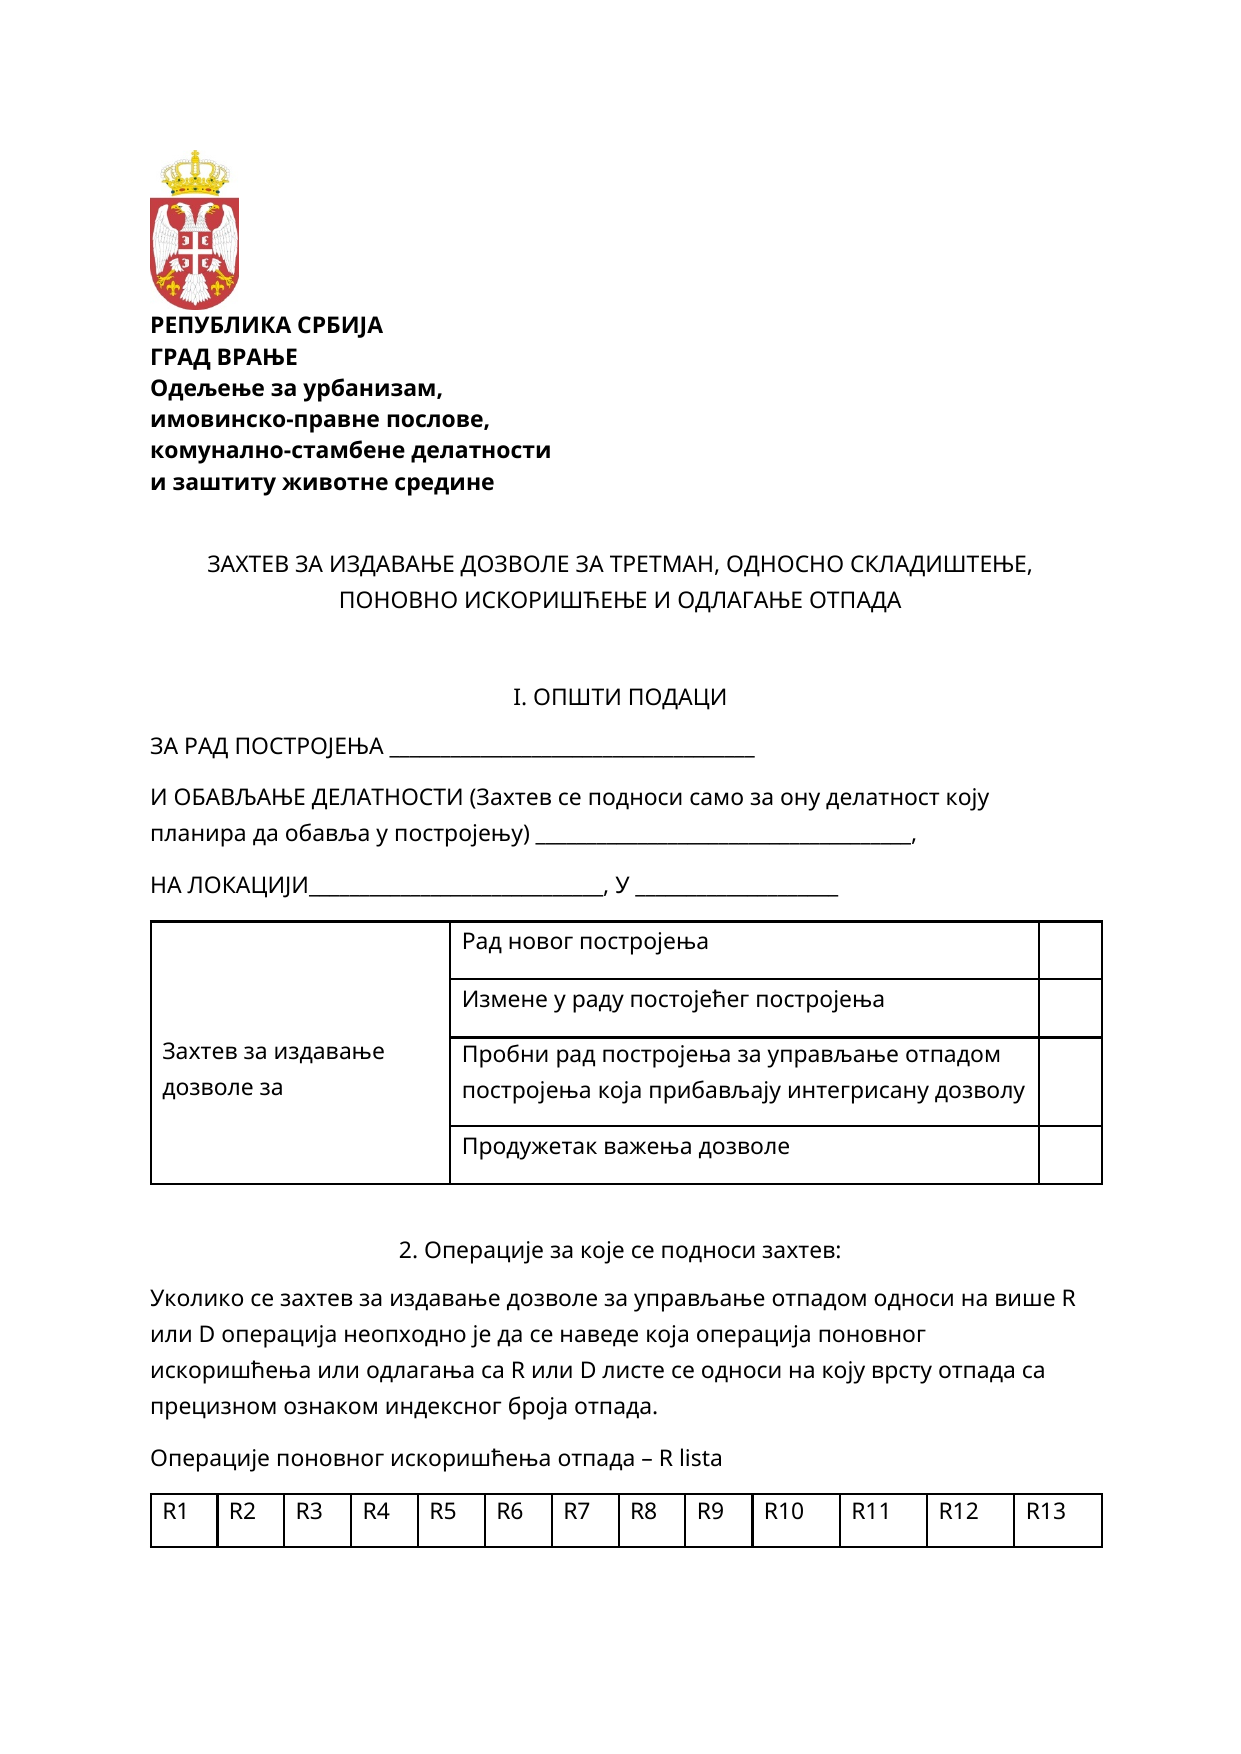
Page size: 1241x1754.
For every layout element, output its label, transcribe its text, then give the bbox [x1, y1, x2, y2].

table_header R13 [1015, 1495, 1101, 1546]
table_header R3 [285, 1495, 350, 1546]
table_cell Одељење за урбанизам, имовинско-правне послове, комунално-стамбене делатности и заштиту животне средине [139, 372, 1095, 497]
table_header РЕПУБЛИКА СРБИЈА [139, 150, 1095, 341]
text Уколико се захтев за издавање дозволе за управљање отпадом односи на више R или D операција неопходно је да се наведе која операција поновног искоришћења или одлагања са R или D листе се односи на коју врсту отпада са прецизном ознаком индексног броја отпада. [150, 1282, 1090, 1421]
table_cell Измене у раду постојећег постројења [451, 980, 1038, 1036]
table_header R1 [152, 1495, 216, 1546]
table_header R10 [754, 1495, 839, 1546]
table_header Захтев за издавање дозволе за [152, 923, 449, 1183]
table_header R4 [352, 1495, 417, 1546]
table_cell Пробни рад постројења за управљање отпадом постројења која прибављају интегрисану дозволу [451, 1039, 1038, 1125]
text 2. Операције за које се подноси захтев: [150, 1234, 1090, 1265]
table_header R8 [620, 1495, 684, 1546]
table_header R12 [928, 1495, 1013, 1546]
text ЗАХТЕВ ЗА ИЗДАВАЊЕ ДОЗВОЛЕ ЗА ТРЕТМАН, ОДНОСНО СКЛАДИШТЕЊЕ, ПОНОВНО ИСКОРИШЋЕЊЕ И ОДЛАГАЊЕ ОТПАДА [150, 548, 1090, 616]
table_header R6 [486, 1495, 551, 1546]
table_header Рад новог постројења [451, 923, 1038, 978]
table_header R7 [553, 1495, 618, 1546]
table_cell [1040, 1039, 1101, 1125]
table_header R9 [686, 1495, 751, 1546]
table_cell [1040, 1127, 1101, 1183]
table_header R2 [219, 1495, 283, 1546]
text Операције поновног искоришћења отпада – R lista [150, 1441, 1090, 1473]
picture [150, 150, 239, 310]
table_cell ГРАД ВРАЊЕ [139, 341, 1095, 372]
table_cell Продужетак важења дозволе [451, 1127, 1038, 1183]
text И ОБАВЉАЊЕ ДЕЛАТНОСТИ (Захтев се подноси само за ону делатност коју планира да обавља у постројењу) _____________________________________, [150, 781, 1090, 848]
table_cell [1040, 980, 1101, 1036]
text НА ЛОКАЦИЈИ_____________________________, У ____________________ [150, 869, 1090, 900]
table_header R11 [841, 1495, 926, 1546]
table_header [1040, 923, 1101, 978]
text I. ОПШТИ ПОДАЦИ [150, 681, 1090, 712]
table_header R5 [419, 1495, 484, 1546]
text ЗА РАД ПОСТРОЈЕЊА ____________________________________ [150, 730, 1090, 761]
